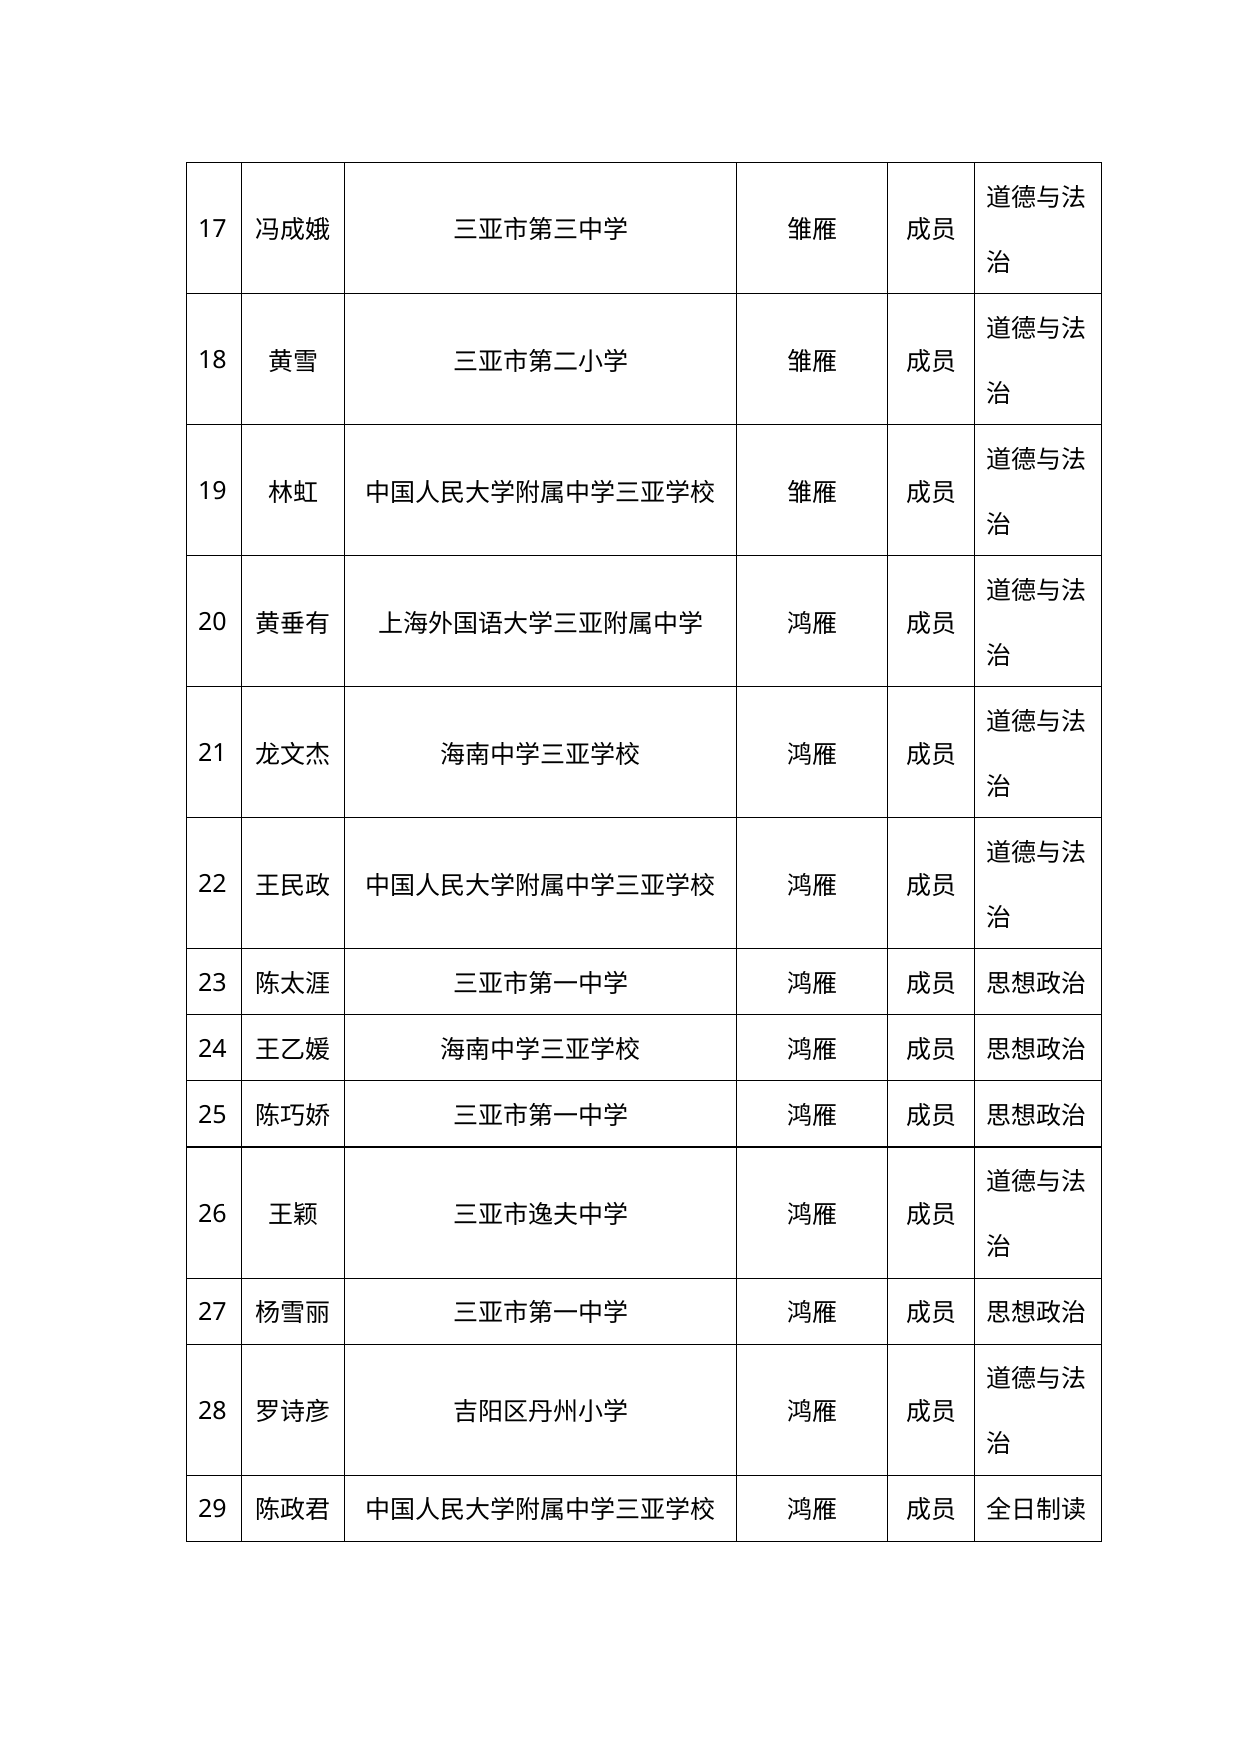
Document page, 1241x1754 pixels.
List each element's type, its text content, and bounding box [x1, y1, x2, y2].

table_cell 鸿雁 [737, 687, 887, 817]
table_cell 鸿雁 [737, 1015, 887, 1080]
table_cell 道德与法治 [975, 556, 1101, 686]
table_cell 陈政君 [242, 1476, 344, 1541]
table_cell 海南中学三亚学校 [345, 1015, 736, 1080]
table_cell 思想政治 [975, 1081, 1101, 1146]
table_cell 成员 [888, 1015, 974, 1080]
table_cell 道德与法治 [975, 294, 1101, 424]
table_cell 王民政 [242, 818, 344, 948]
table_cell 三亚市第三中学 [345, 163, 736, 293]
table_cell 黄雪 [242, 294, 344, 424]
table_cell 成员 [888, 556, 974, 686]
table_cell 思想政治 [975, 1015, 1101, 1080]
table_cell 20 [187, 556, 241, 686]
table_cell 三亚市第一中学 [345, 1081, 736, 1146]
table_cell 杨雪丽 [242, 1279, 344, 1343]
table_cell 三亚市逸夫中学 [345, 1148, 736, 1277]
table_cell 24 [187, 1015, 241, 1080]
table_cell 26 [187, 1148, 241, 1277]
table_cell 鸿雁 [737, 1081, 887, 1146]
table_cell 成员 [888, 294, 974, 424]
table_cell 陈巧娇 [242, 1081, 344, 1146]
table_cell 全日制读博 [975, 1476, 1101, 1541]
table_cell 中国人民大学附属中学三亚学校 [345, 425, 736, 555]
table_cell 成员 [888, 1081, 974, 1146]
table_cell 雏雁 [737, 294, 887, 424]
table_cell 23 [187, 949, 241, 1014]
table_cell 成员 [888, 163, 974, 293]
table_cell 29 [187, 1476, 241, 1541]
table_cell 龙文杰 [242, 687, 344, 817]
table_cell 鸿雁 [737, 949, 887, 1014]
table_cell 成员 [888, 1279, 974, 1343]
table_cell 成员 [888, 818, 974, 948]
table_cell 陈太涯 [242, 949, 344, 1014]
table_cell 道德与法治 [975, 1148, 1101, 1277]
table_cell 21 [187, 687, 241, 817]
table_cell 道德与法治 [975, 818, 1101, 948]
table_cell 25 [187, 1081, 241, 1146]
table_cell 三亚市第二小学 [345, 294, 736, 424]
table_cell 22 [187, 818, 241, 948]
table_cell 道德与法治 [975, 425, 1101, 555]
table_cell 王颖 [242, 1148, 344, 1277]
table_cell 冯成娥 [242, 163, 344, 293]
table_cell 雏雁 [737, 163, 887, 293]
table_cell 林虹 [242, 425, 344, 555]
table_cell 鸿雁 [737, 1148, 887, 1277]
table_cell 鸿雁 [737, 1345, 887, 1474]
table_cell 王乙媛 [242, 1015, 344, 1080]
table_cell 中国人民大学附属中学三亚学校 [345, 1476, 736, 1541]
table_cell 成员 [888, 425, 974, 555]
table_cell 成员 [888, 1345, 974, 1474]
table_cell 鸿雁 [737, 1279, 887, 1343]
table_cell 19 [187, 425, 241, 555]
table_cell 成员 [888, 1476, 974, 1541]
table_cell 思想政治 [975, 949, 1101, 1014]
table_cell 罗诗彦 [242, 1345, 344, 1474]
table_cell 中国人民大学附属中学三亚学校 [345, 818, 736, 948]
table_cell 成员 [888, 687, 974, 817]
table_cell 成员 [888, 1148, 974, 1277]
table_cell 道德与法治 [975, 1345, 1101, 1474]
table_cell 道德与法治 [975, 163, 1101, 293]
table_cell 27 [187, 1279, 241, 1343]
table_cell 黄垂有 [242, 556, 344, 686]
table_cell 鸿雁 [737, 1476, 887, 1541]
table_cell 17 [187, 163, 241, 293]
table_cell 三亚市第一中学 [345, 949, 736, 1014]
table_cell 鸿雁 [737, 818, 887, 948]
table_cell 28 [187, 1345, 241, 1474]
table_cell 成员 [888, 949, 974, 1014]
table_cell 雏雁 [737, 425, 887, 555]
table_cell 吉阳区丹州小学 [345, 1345, 736, 1474]
table_cell 海南中学三亚学校 [345, 687, 736, 817]
table_cell 上海外国语大学三亚附属中学 [345, 556, 736, 686]
table_cell 道德与法治 [975, 687, 1101, 817]
table_cell 三亚市第一中学 [345, 1279, 736, 1343]
table_cell 鸿雁 [737, 556, 887, 686]
table_cell 思想政治 [975, 1279, 1101, 1343]
table_cell 18 [187, 294, 241, 424]
